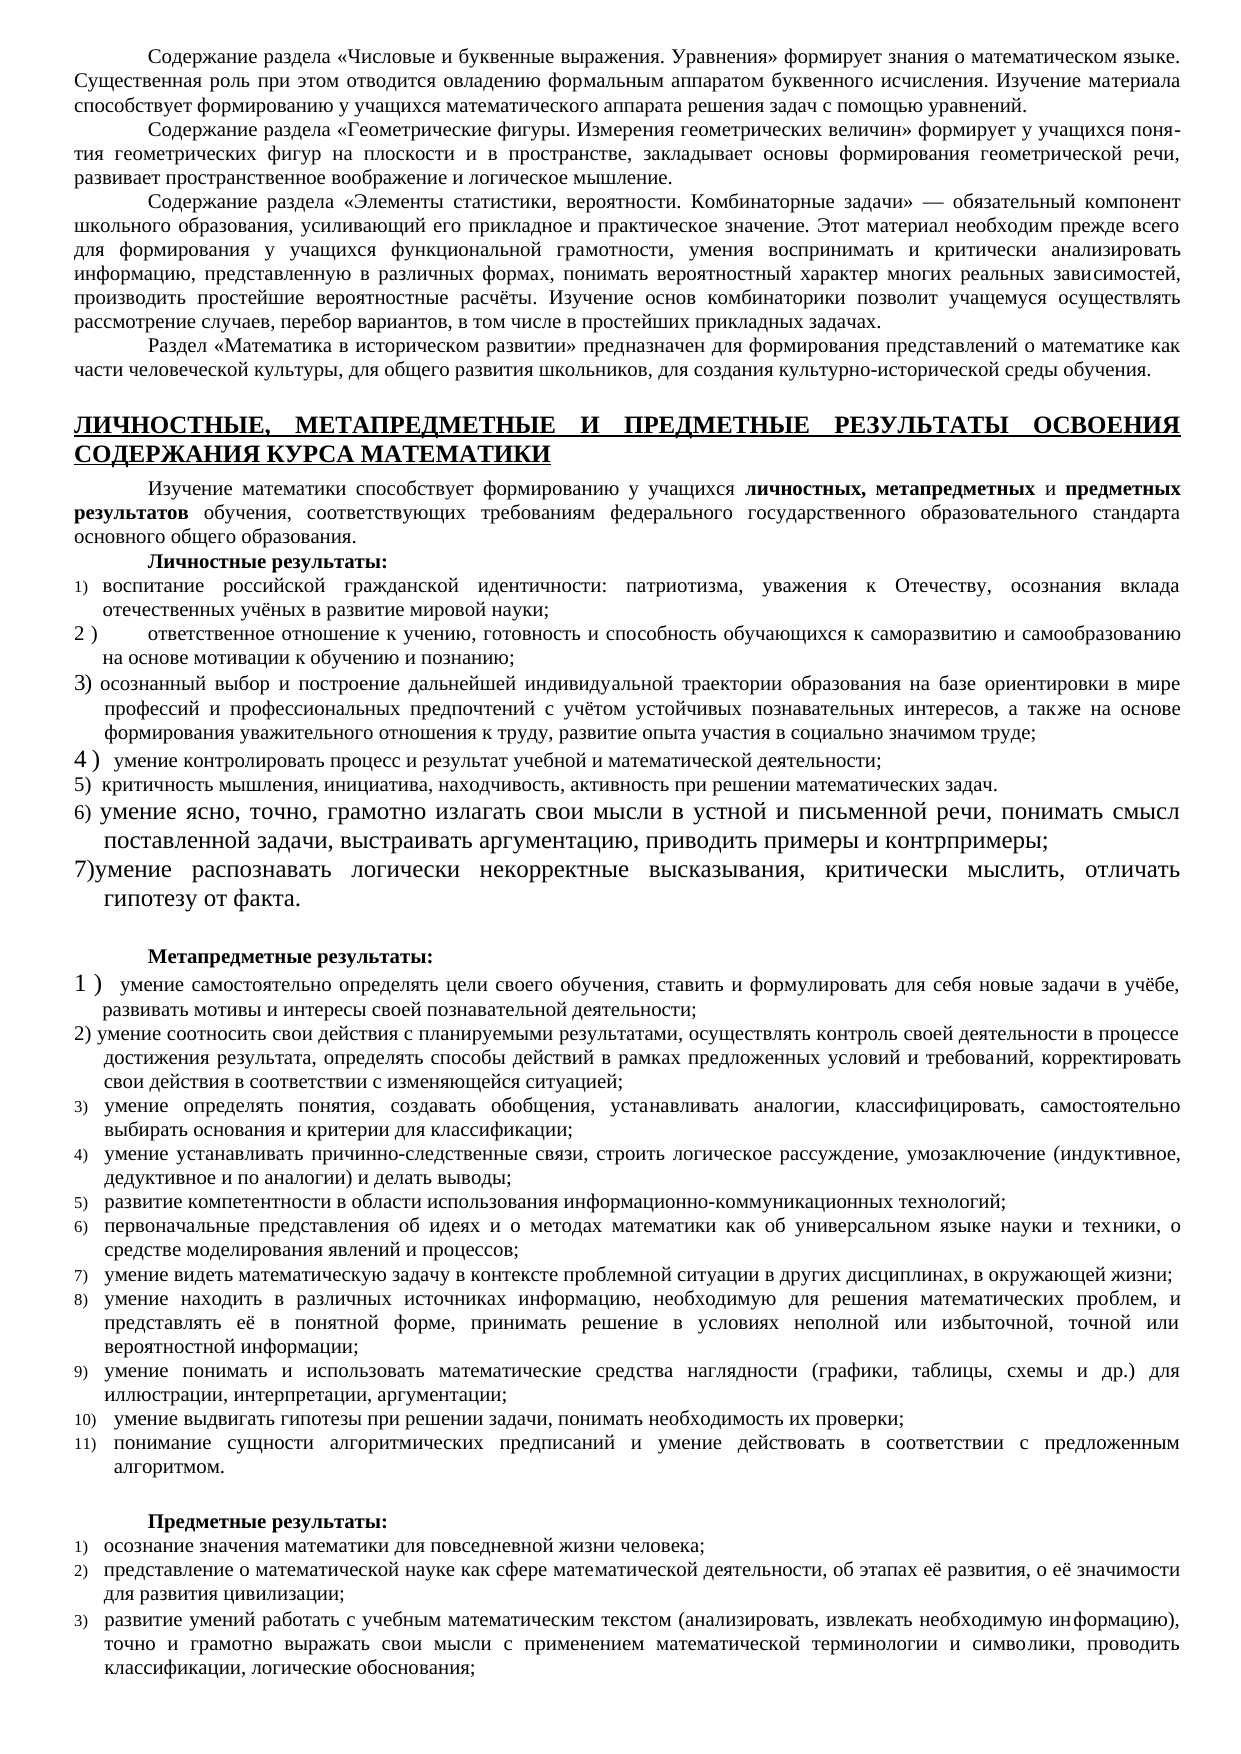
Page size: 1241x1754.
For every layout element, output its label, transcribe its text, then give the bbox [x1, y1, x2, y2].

list умение определять понятия, создавать обобщения, устанавливать аналогии, классифицировать, самостоятельно выбирать основания и критерии для классификации; [74, 1093, 1181, 1141]
list умение находить в различных источниках информацию, необходимую для решения математических проблем, и представлять её в понятной форме, принимать решение в условиях неполной или избыточной, точной или вероятностной информации; [74, 1286, 1181, 1358]
text ЛИЧНОСТНЫЕ, МЕТАПРЕДМЕТНЫЕ И ПРЕДМЕТНЫЕ РЕЗУЛЬТАТЫ ОСВОЕНИЯ СОДЕРЖАНИЯ КУРСА МАТЕМАТИКИ [74, 410, 1181, 435]
list развитие компетентности в области использования информационно-коммуникационных технологий; [74, 1189, 1181, 1213]
list умение выдвигать гипотезы при решении задачи, понимать необходимость их проверки; [74, 1406, 1180, 1430]
list развитие умений работать с учебным математическим текстом (анализировать, извлекать необходимую информацию), точно и грамотно выражать свои мысли с применением математической терминологии и символики, проводить классификации, логические обоснования; [74, 1607, 1180, 1679]
text Содержание раздела «Числовые и буквенные выражения. Уравнения» формирует знания о математическом языке. Существенная роль при этом отводится овладению формальным аппаратом буквенного исчисления. Изучение материала способствует формированию у учащихся математического аппарата решения задач с помощью уравнений. [74, 44, 1180, 117]
list умение понимать и использовать математические средства наглядности (графики, таблицы, схемы и др.) для иллюстрации, интерпретации, аргументации; [74, 1358, 1181, 1406]
list воспитание российской гражданской идентичности: патриотизма, уважения к Отечеству, осознания вклада отечественных учёных в развитие мировой науки; [74, 573, 1181, 621]
text 1) умение самостоятельно определять цели своего обучения, ставить и формулировать для себя новые задачи в учёбе, развивать мотивы и интересы своей познавательной деятельности; [74, 968, 1181, 1021]
text 6) умение ясно, точно, грамотно излагать свои мысли в устной и письменной речи, понимать смысл поставленной задачи, выстраивать аргументацию, приводить примеры и контрпримеры; [74, 796, 1181, 854]
text Содержание раздела «Элементы статистики, вероятности. Комбинаторные задачи» — обязательный компонент школьного образования, усиливающий его прикладное и практическое значение. Этот материал необходим прежде всего для формирования у учащихся функциональной грамотности, умения воспринимать и критически анализировать информацию, представленную в различных формах, понимать вероятностный характер многих реальных зависимостей, производить простейшие вероятностные расчёты. Изучение основ комбинаторики позволит учащемуся осуществлять рассмотрение случаев, перебор вариантов, в том числе в простейших прикладных задачах. [74, 189, 1181, 333]
text Метапредметные результаты: [120, 944, 1181, 968]
list первоначальные представления об идеях и о методах математики как об универсальном языке науки и техники, о средстве моделирования явлений и процессов; [74, 1213, 1181, 1261]
list умение устанавливать причинно-следственные связи, строить логическое рассуждение, умозаключение (индуктивное, дедуктивное и по аналогии) и делать выводы; [74, 1141, 1181, 1189]
text Содержание раздела «Геометрические фигуры. Измерения геометрических величин» формирует у учащихся понятия геометрических фигур на плоскости и в пространстве, закладывает основы формирования геометрической речи, развивает пространственное воображение и логическое мышление. [74, 117, 1181, 189]
text 4) умение контролировать процесс и результат учебной и математической деятельности; [74, 744, 1181, 772]
list ответственное отношение к учению, готовность и способность обучающихся к саморазвитию и самообразованию на основе мотивации к обучению и познанию; [74, 621, 1181, 669]
list понимание сущности алгоритмических предписаний и умение действовать в соответствии с предложенным алгоритмом. [74, 1430, 1181, 1478]
list умение видеть математическую задачу в контексте проблемной ситуации в других дисциплинах, в окружающей жизни; [74, 1261, 1181, 1286]
text ЛИЧНОСТНЫЕ, МЕТАПРЕДМЕТНЫЕ И ПРЕДМЕТНЫЕ РЕЗУЛЬТАТЫ ОСВОЕНИЯ СОДЕРЖАНИЯ КУРСА МАТЕМАТИКИ [74, 437, 1181, 468]
text Предметные результаты: [114, 1509, 1181, 1533]
text 7)умение распознавать логически некорректные высказывания, критически мыслить, отличать гипотезу от факта. [74, 854, 1181, 911]
text Личностные результаты: [116, 549, 1181, 573]
text 5) критичность мышления, инициатива, находчивость, активность при решении математических задач. [74, 772, 1181, 796]
text 3) осознанный выбор и построение дальнейшей индивидуальной траектории образования на базе ориентировки в мире профессий и профессиональных предпочтений с учётом устойчивых познавательных интересов, а также на основе формирования уважительного отношения к труду, развитие опыта участия в социально значимом труде; [74, 669, 1181, 744]
text 2) умение соотносить свои действия с планируемыми результатами, осуществлять контроль своей деятельности в процессе достижения результата, определять способы действий в рамках предложенных условий и требований, корректировать свои действия в соответствии с изменяющейся ситуацией; [74, 1021, 1181, 1093]
text Изучение математики способствует формированию у учащихся личностных, метапредметных и предметных результатов обучения, соответствующих требованиям федерального государственного образовательного стандарта основного общего образования. [74, 476, 1181, 548]
text Раздел «Математика в историческом развитии» предназначен для формирования представлений о математике как части человеческой культуры, для общего развития школьников, для создания культурно-исторической среды обучения. [74, 333, 1181, 381]
list осознание значения математики для повседневной жизни человека; [74, 1533, 1181, 1557]
list представление о математической науке как сфере математической деятельности, об этапах её развития, о её значимости для развития цивилизации; [74, 1557, 1181, 1605]
